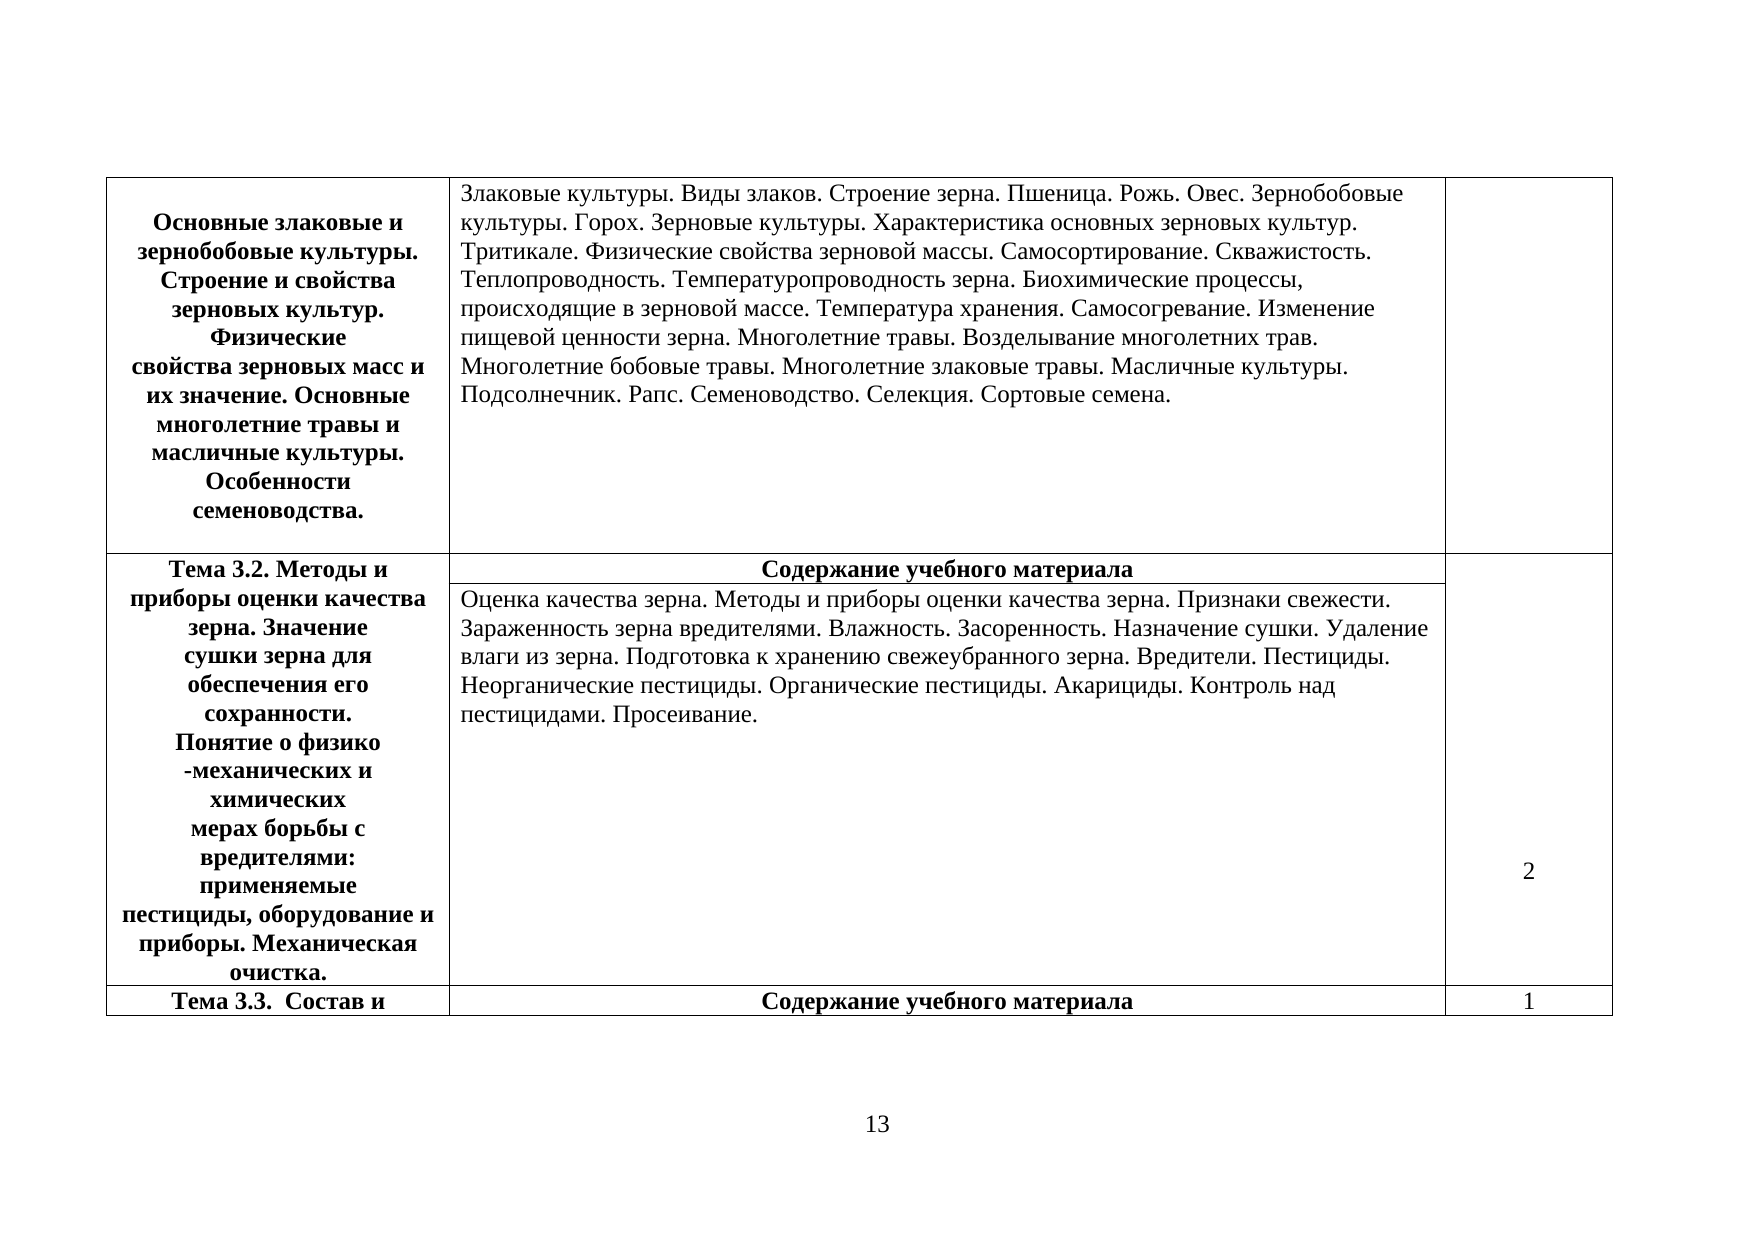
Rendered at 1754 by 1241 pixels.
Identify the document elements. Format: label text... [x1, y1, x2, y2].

table_cell 2 [1446, 554, 1612, 985]
table_cell Злаковые культуры. Виды злаков. Строение зерна. Пшеница. Рожь. Овес. Зернобобовые культуры. Горох. Зерновые культуры. Характеристика основных зерновых культур. Тритикале. Физические свойства зерновой массы. Самосортирование. Скважистость. Теплопроводность. Температуропроводность зерна. Биохимические процессы, происходящие в зерновой массе. Температура хранения. Самосогревание. Изменение пищевой ценности зерна. Многолетние травы. Возделывание многолетних трав. Многолетние бобовые травы. Многолетние злаковые травы. Масличные культуры. Подсолнечник. Рапс. Семеноводство. Селекция. Сортовые семена. [450, 178, 1445, 553]
table_cell Содержание учебного материала [450, 554, 1445, 583]
table_cell Оценка качества зерна. Методы и приборы оценки качества зерна. Признаки свежести. Зараженность зерна вредителями. Влажность. Засоренность. Назначение сушки. Удаление влаги из зерна. Подготовка к хранению свежеубранного зерна. Вредители. Пестициды. Неорганические пестициды. Органические пестициды. Акарициды. Контроль над пестицидами. Просеивание. [450, 584, 1445, 985]
table_cell 2 [1446, 178, 1612, 553]
table_cell Тема 3.2. Методы и приборы оценки качества зерна. Значение сушки зерна для обеспечения его сохранности. Понятие о физико -механических и химических мерах борьбы с вредителями: применяемые пестициды, оборудование и приборы. Механическая очистка. [107, 554, 449, 985]
table_cell Содержание учебного материала [450, 986, 1445, 1015]
table_cell Тема 3.1. Основные злаковые и зернобобовые культуры. Строение и свойства зерновых культур. Физические свойства зерновых масс и их значение. Основные многолетние травы и масличные культуры. Особенности семеноводства. [107, 178, 449, 553]
table_cell 1 [1446, 986, 1612, 1015]
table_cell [107, 986, 449, 1015]
